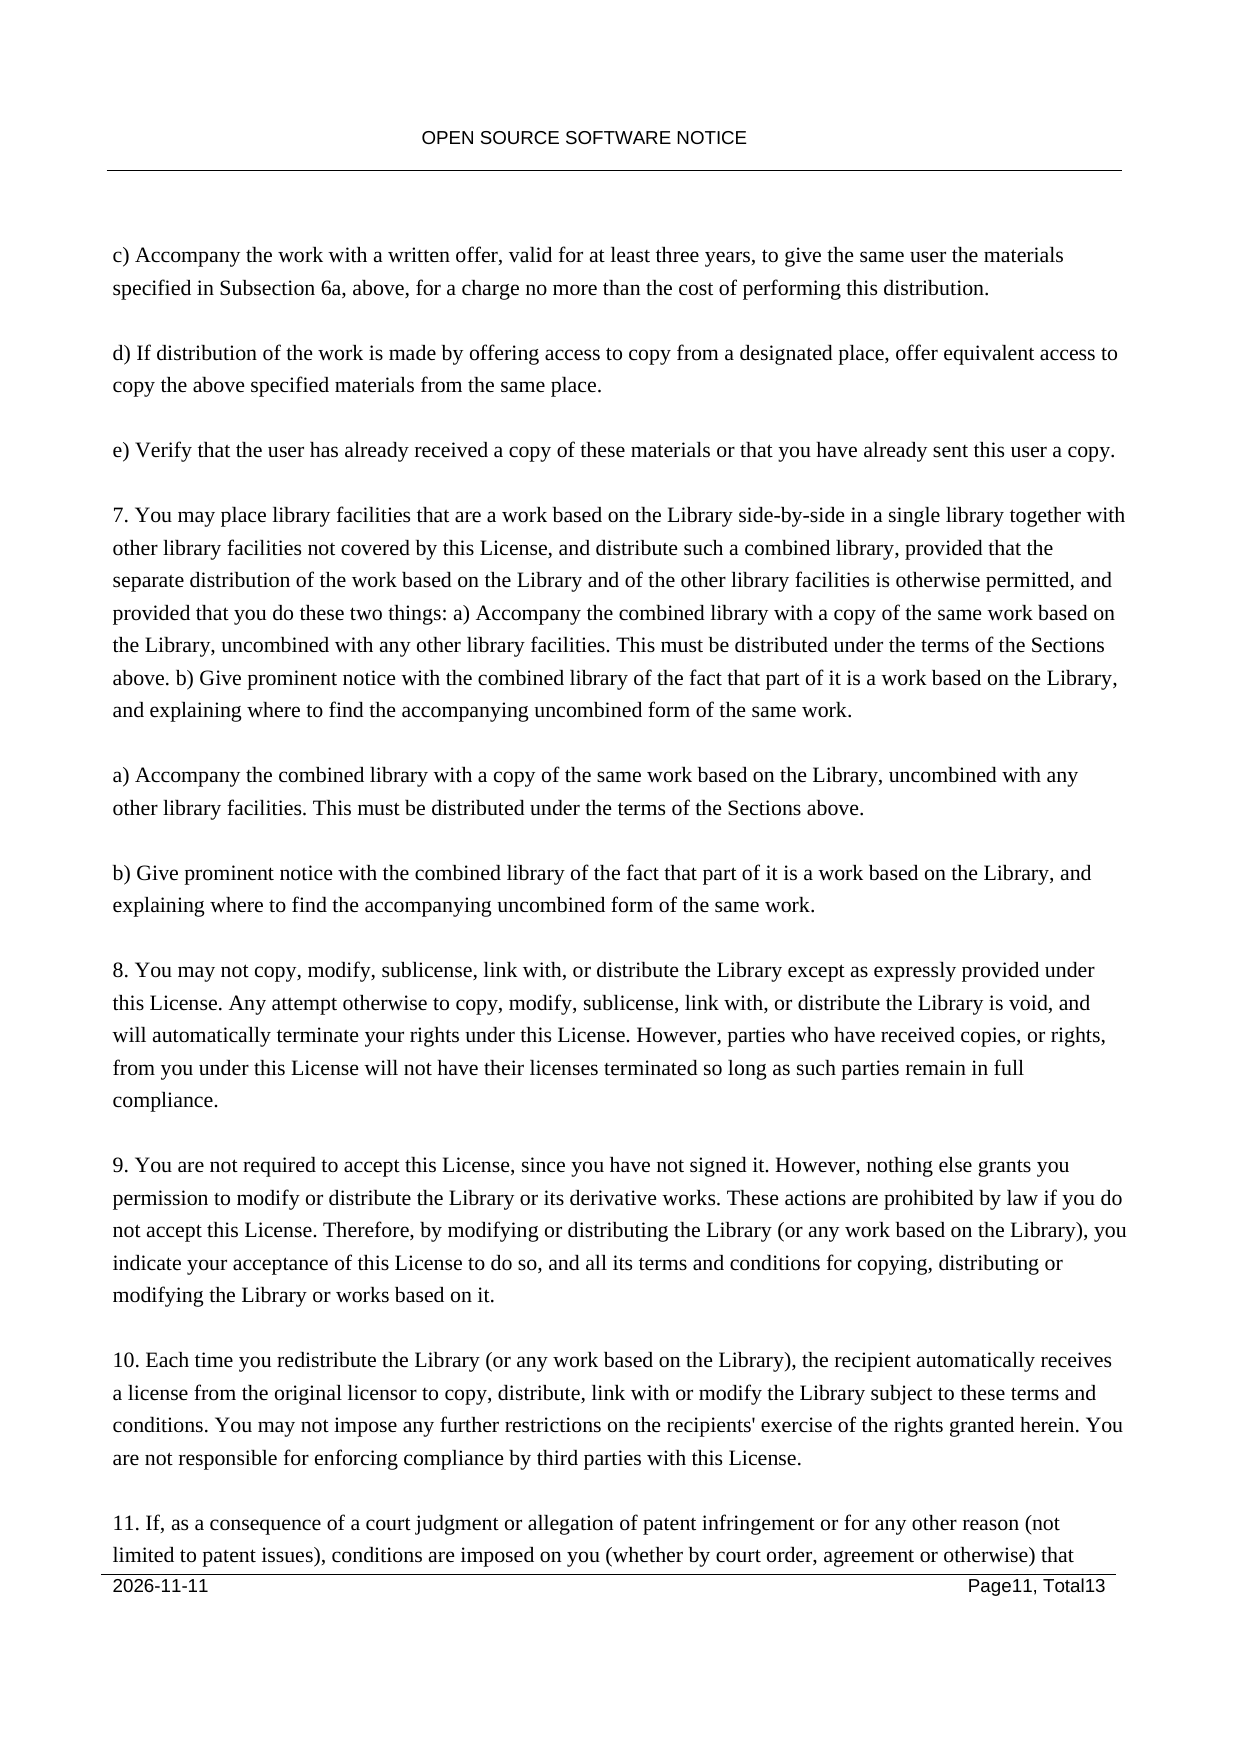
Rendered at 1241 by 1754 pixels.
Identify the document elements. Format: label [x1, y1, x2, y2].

text [112, 206, 1128, 1571]
